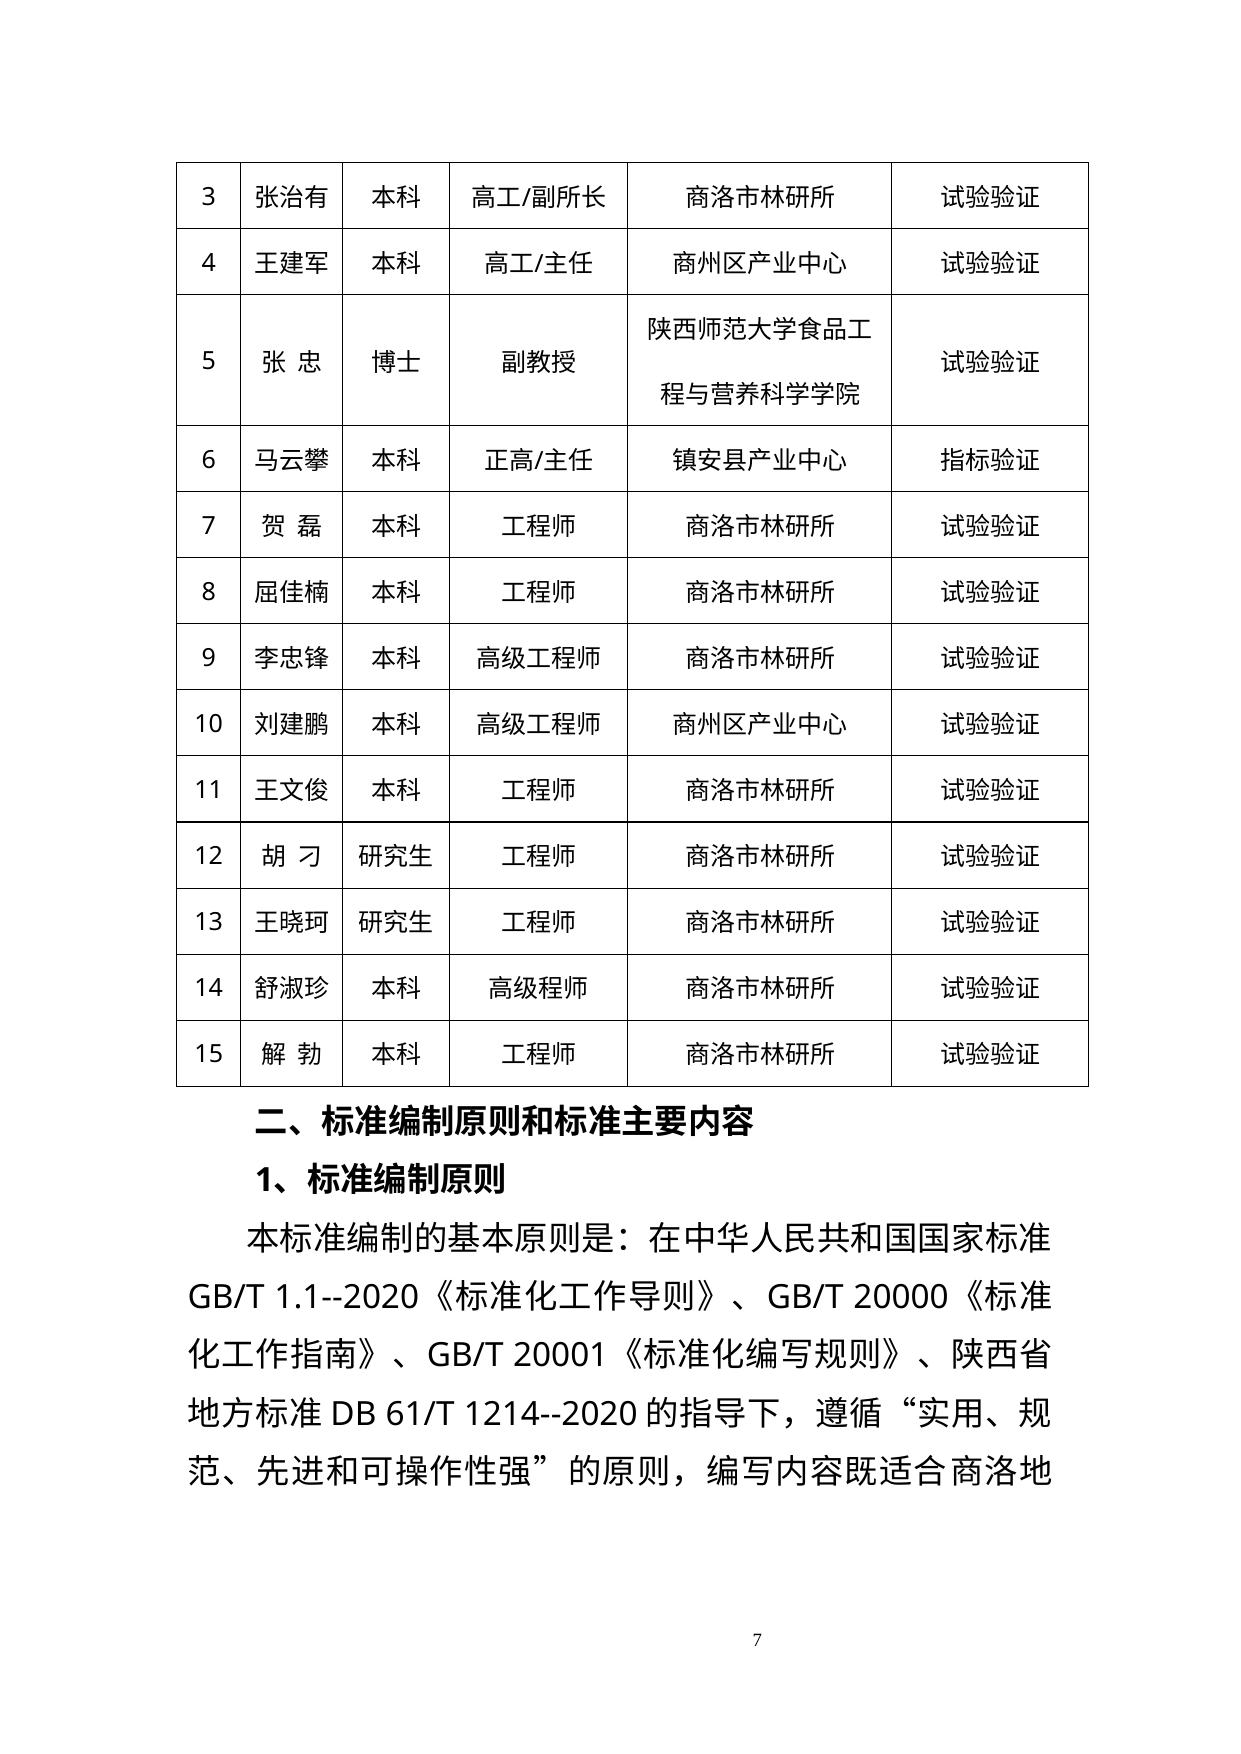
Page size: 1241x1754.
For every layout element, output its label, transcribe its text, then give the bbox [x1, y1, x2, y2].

table_cell 本科 [343, 492, 449, 557]
table_cell 本科 [343, 229, 449, 294]
table_cell 试验验证 [892, 624, 1088, 689]
table_cell 工程师 [450, 492, 627, 557]
list 标准编制原则和标准主要内容 [187, 1087, 1053, 1145]
table_cell 11 [177, 756, 240, 821]
table_cell 试验验证 [892, 823, 1088, 887]
table_cell 正高/主任 [450, 426, 627, 491]
table_cell 试验验证 [892, 1021, 1088, 1086]
table_cell 本科 [343, 690, 449, 755]
table_cell 商洛市林研所 [628, 558, 891, 623]
table_cell 副教授 [450, 295, 627, 425]
table_cell 研究生 [343, 889, 449, 953]
table_cell 研究生 [343, 823, 449, 887]
table_cell 本科 [343, 163, 449, 228]
table_cell 工程师 [450, 1021, 627, 1086]
table_cell 试验验证 [892, 295, 1088, 425]
table_cell 商洛市林研所 [628, 1021, 891, 1086]
table_cell 3 [177, 163, 240, 228]
table_cell 解 勃 [241, 1021, 342, 1086]
table_cell 试验验证 [892, 955, 1088, 1019]
table_cell 王建军 [241, 229, 342, 294]
table_cell 工程师 [450, 889, 627, 953]
table_cell 试验验证 [892, 492, 1088, 557]
table_cell 5 [177, 295, 240, 425]
table_cell 试验验证 [892, 756, 1088, 821]
table_cell 13 [177, 889, 240, 953]
table_cell 博士 [343, 295, 449, 425]
table_cell 12 [177, 823, 240, 887]
table_cell 商州区产业中心 [628, 690, 891, 755]
table_cell 高级工程师 [450, 624, 627, 689]
table_cell 商洛市林研所 [628, 163, 891, 228]
table_cell 贺 磊 [241, 492, 342, 557]
table_cell 屈佳楠 [241, 558, 342, 623]
table_cell 工程师 [450, 756, 627, 821]
table_cell 刘建鹏 [241, 690, 342, 755]
table_cell 张 忠 [241, 295, 342, 425]
table_cell 工程师 [450, 558, 627, 623]
table_cell 本科 [343, 955, 449, 1019]
table_cell 王文俊 [241, 756, 342, 821]
table_cell 7 [177, 492, 240, 557]
table_cell 镇安县产业中心 [628, 426, 891, 491]
table_cell 14 [177, 955, 240, 1019]
table_cell 15 [177, 1021, 240, 1086]
table_cell 高工/主任 [450, 229, 627, 294]
table_cell 商洛市林研所 [628, 756, 891, 821]
table_cell 本科 [343, 624, 449, 689]
table_cell 试验验证 [892, 558, 1088, 623]
table_cell 试验验证 [892, 889, 1088, 953]
table_cell 试验验证 [892, 163, 1088, 228]
table_cell 商洛市林研所 [628, 889, 891, 953]
table_cell 高级工程师 [450, 690, 627, 755]
table_cell 陕西师范大学食品工程与营养科学学院 [628, 295, 891, 425]
table_cell 马云攀 [241, 426, 342, 491]
table_cell 指标验证 [892, 426, 1088, 491]
list 1、标准编制原则 [187, 1145, 1053, 1203]
table_cell 王晓珂 [241, 889, 342, 953]
table_cell 商洛市林研所 [628, 955, 891, 1019]
table_cell 商洛市林研所 [628, 823, 891, 887]
table_cell 试验验证 [892, 690, 1088, 755]
table_cell 9 [177, 624, 240, 689]
table_cell 本科 [343, 558, 449, 623]
table_cell 8 [177, 558, 240, 623]
table_cell 舒淑珍 [241, 955, 342, 1019]
table_cell 6 [177, 426, 240, 491]
table_cell 本科 [343, 1021, 449, 1086]
table_cell 试验验证 [892, 229, 1088, 294]
table_cell 4 [177, 229, 240, 294]
table_cell 商洛市林研所 [628, 624, 891, 689]
table_cell 10 [177, 690, 240, 755]
table_cell 工程师 [450, 823, 627, 887]
table_cell 本科 [343, 426, 449, 491]
table_cell 商州区产业中心 [628, 229, 891, 294]
table_cell 胡 刁 [241, 823, 342, 887]
table_cell 高级程师 [450, 955, 627, 1019]
table_cell 本科 [343, 756, 449, 821]
table_cell 张治有 [241, 163, 342, 228]
table_cell 李忠锋 [241, 624, 342, 689]
table_cell 商洛市林研所 [628, 492, 891, 557]
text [187, 1203, 1053, 1495]
table_cell 高工/副所长 [450, 163, 627, 228]
